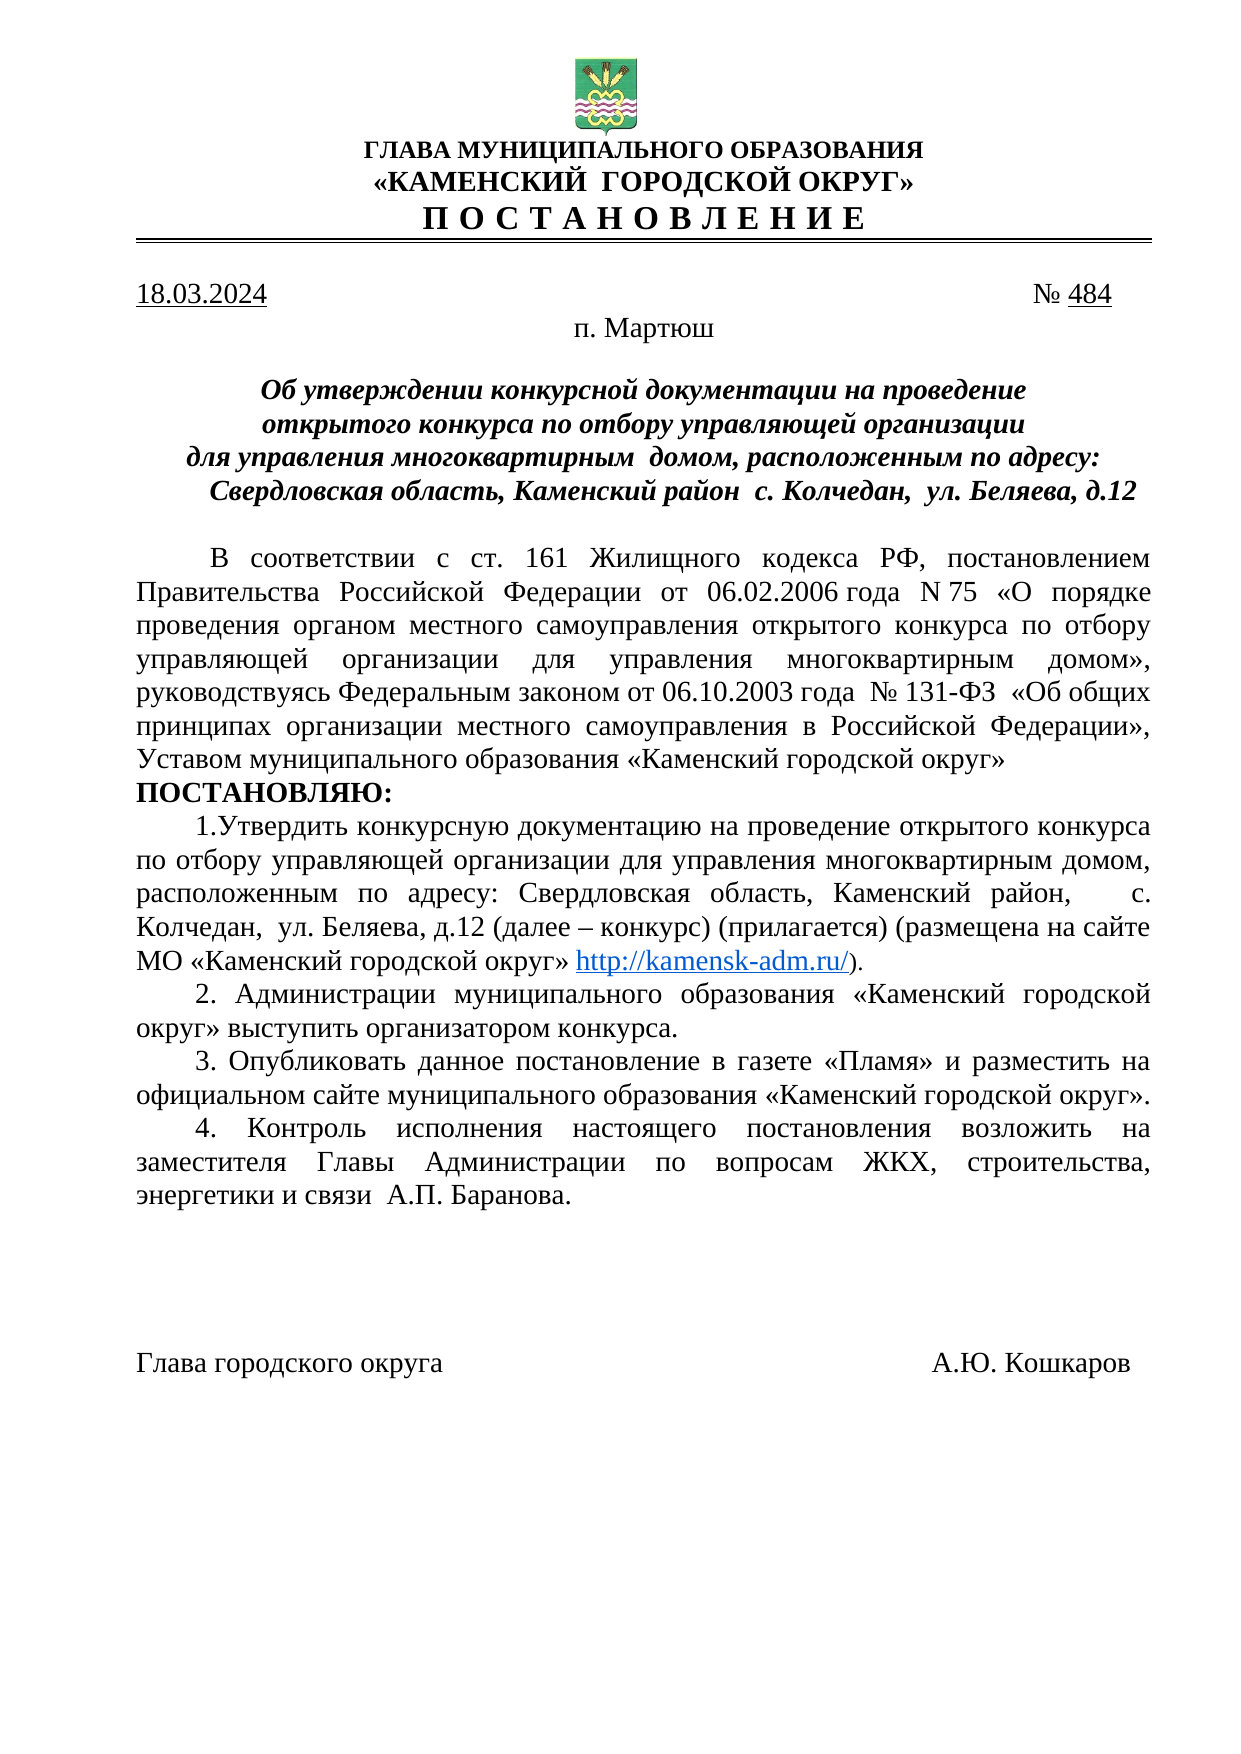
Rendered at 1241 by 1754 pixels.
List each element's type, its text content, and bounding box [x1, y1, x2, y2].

text В соответствии с ст. 161 Жилищного кодекса РФ, постановлением Правительства Российской Федерации от 06.02.2006 года N 75 «О порядке проведения органом местного самоуправления открытого конкурса по отбору управляющей организации для управления многоквартирным домом», руководствуясь Федеральным законом от 06.10.2003 года № 131-ФЗ «Об общих принципах организации местного самоуправления в Российской Федерации», Уставом муниципального образования «Каменский городской округ» [136, 540, 1152, 775]
text открытого конкурса по отбору управляющей организации [136, 406, 1152, 439]
picture [575, 57, 639, 136]
text Об утверждении конкурсной документации на проведение [136, 372, 1152, 406]
text Глава городского округа А.Ю. Кошкаров [136, 1345, 1152, 1379]
text 2. Администрации муниципального образования «Каменский городской округ» выступить организатором конкурса. [136, 976, 1152, 1043]
text «КАМЕНСКИЙ ГОРОДСКОЙ ОКРУГ» [136, 164, 1152, 198]
text 4. Контроль исполнения настоящего постановления возложить на заместителя Главы Администрации по вопросам ЖКХ, строительства, энергетики и связи А.П. Баранова. [136, 1110, 1152, 1211]
text для управления многоквартирным домом, расположенным по адресу: [136, 439, 1152, 473]
text Свердловская область, Каменский район с. Колчедан, ул. Беляева, д.12 [136, 473, 1152, 507]
text п. Мартюш [136, 310, 1152, 344]
text ГЛАВА МУНИЦИПАЛЬНОГО ОБРАЗОВАНИЯ [136, 59, 1152, 164]
text 3. Опубликовать данное постановление в газете «Пламя» и разместить на официальном сайте муниципального образования «Каменский городской округ». [136, 1043, 1152, 1110]
text ПОСТАНОВЛЯЮ: [136, 775, 1152, 808]
text 1.Утвердить конкурсную документацию на проведение открытого конкурса по отбору управляющей организации для управления многоквартирным домом, расположенным по адресу: Свердловская область, Каменский район, с. Колчедан, ул. Беляева, д.12 (далее – конкурс) (прилагается) (размещена на сайте МО «Каменский городской округ» http://kamensk-adm.ru/). [136, 808, 1152, 976]
subtitle ПОСТАНОВЛЕНИЕ [136, 198, 1152, 238]
text 18.03.2024 № 484 [136, 277, 1152, 310]
